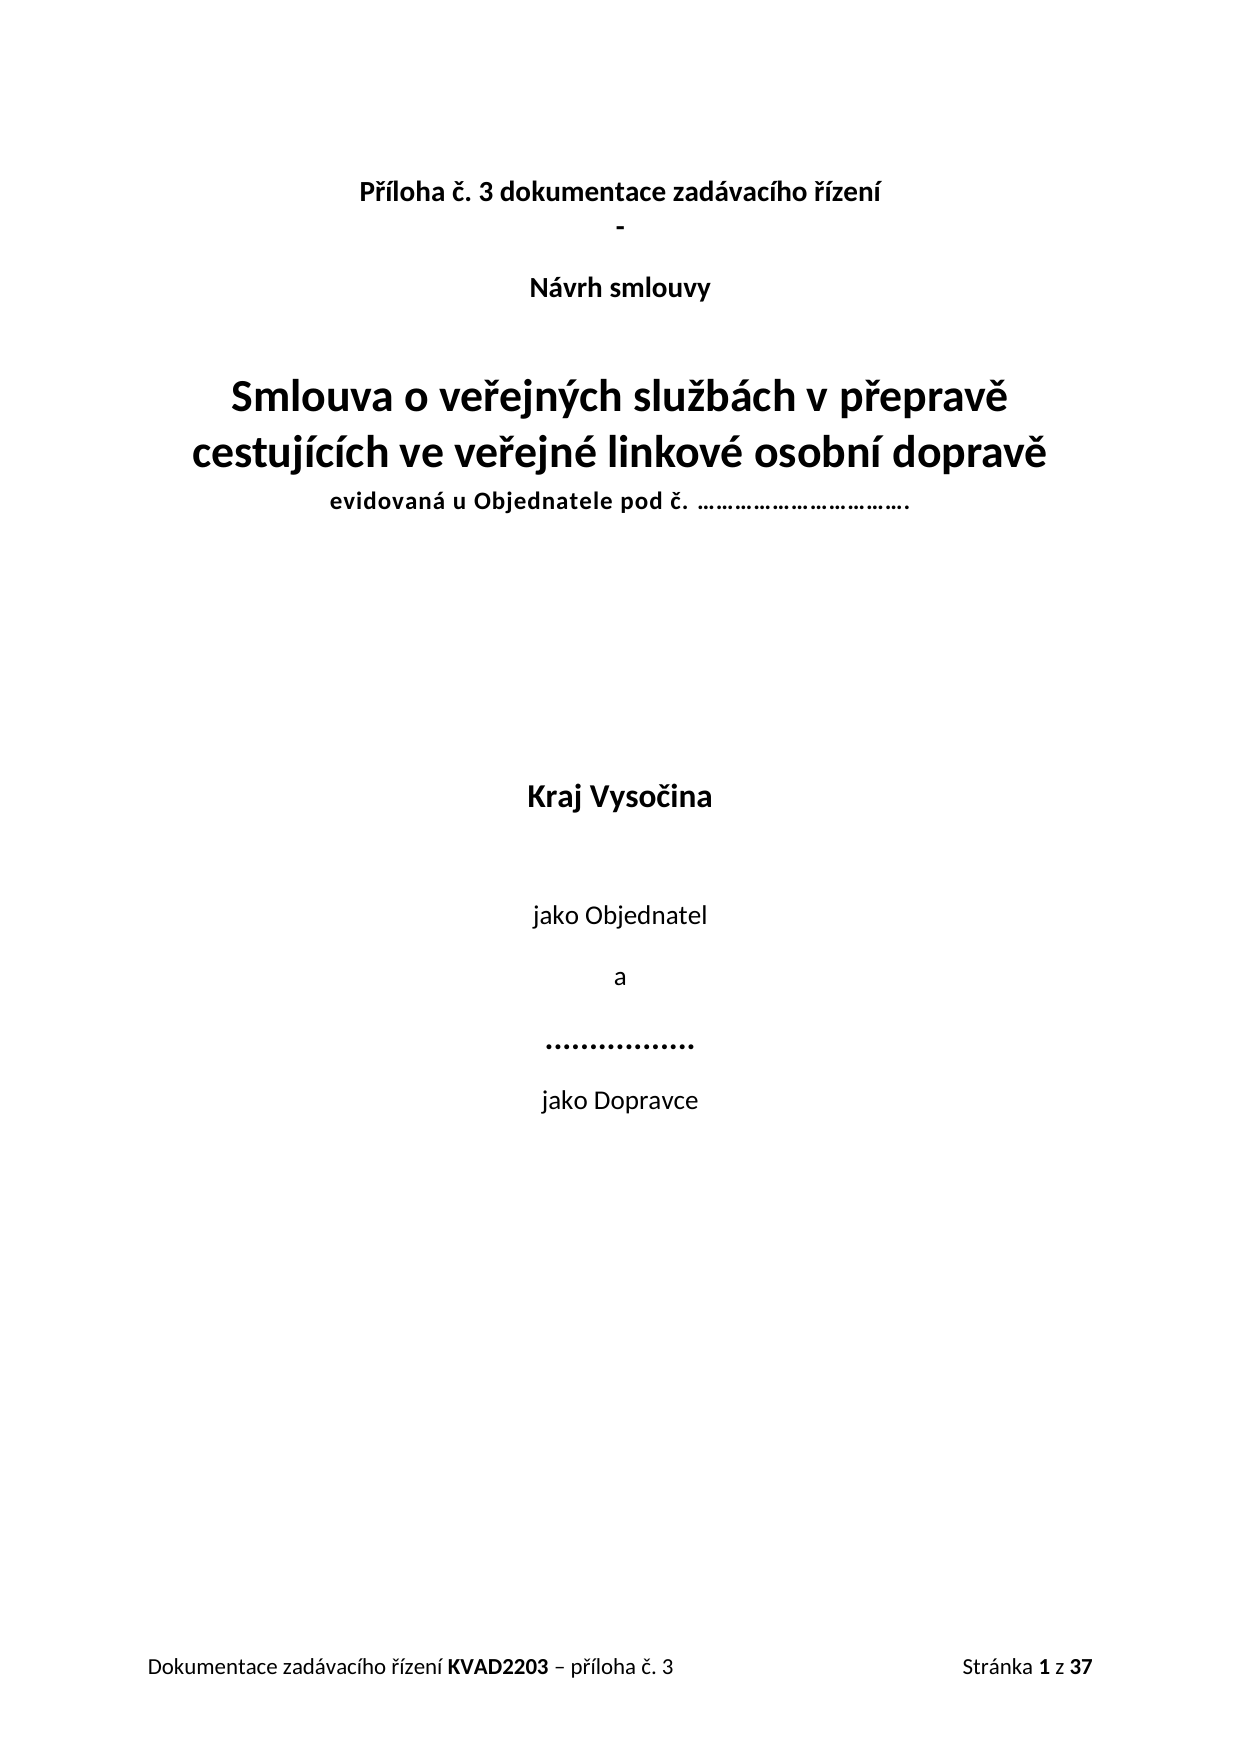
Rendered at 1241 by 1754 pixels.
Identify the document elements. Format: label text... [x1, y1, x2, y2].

title Smlouva o veřejných službách v přepravě cestujících ve veřejné linkové osobní dopravě [148, 367, 1093, 479]
text - [148, 208, 1093, 244]
text Návrh smlouvy [148, 269, 1093, 304]
text Kraj Vysočina [148, 774, 1093, 815]
text a [148, 959, 1093, 992]
text ................. [148, 1017, 1093, 1058]
text Příloha č. 3 dokumentace zadávacího řízení [148, 173, 1093, 208]
text jako Objednatel [148, 898, 1093, 931]
text jako Dopravce [148, 1083, 1093, 1116]
text evidovaná u Objednatele pod č. ……………………………. [148, 485, 1093, 516]
